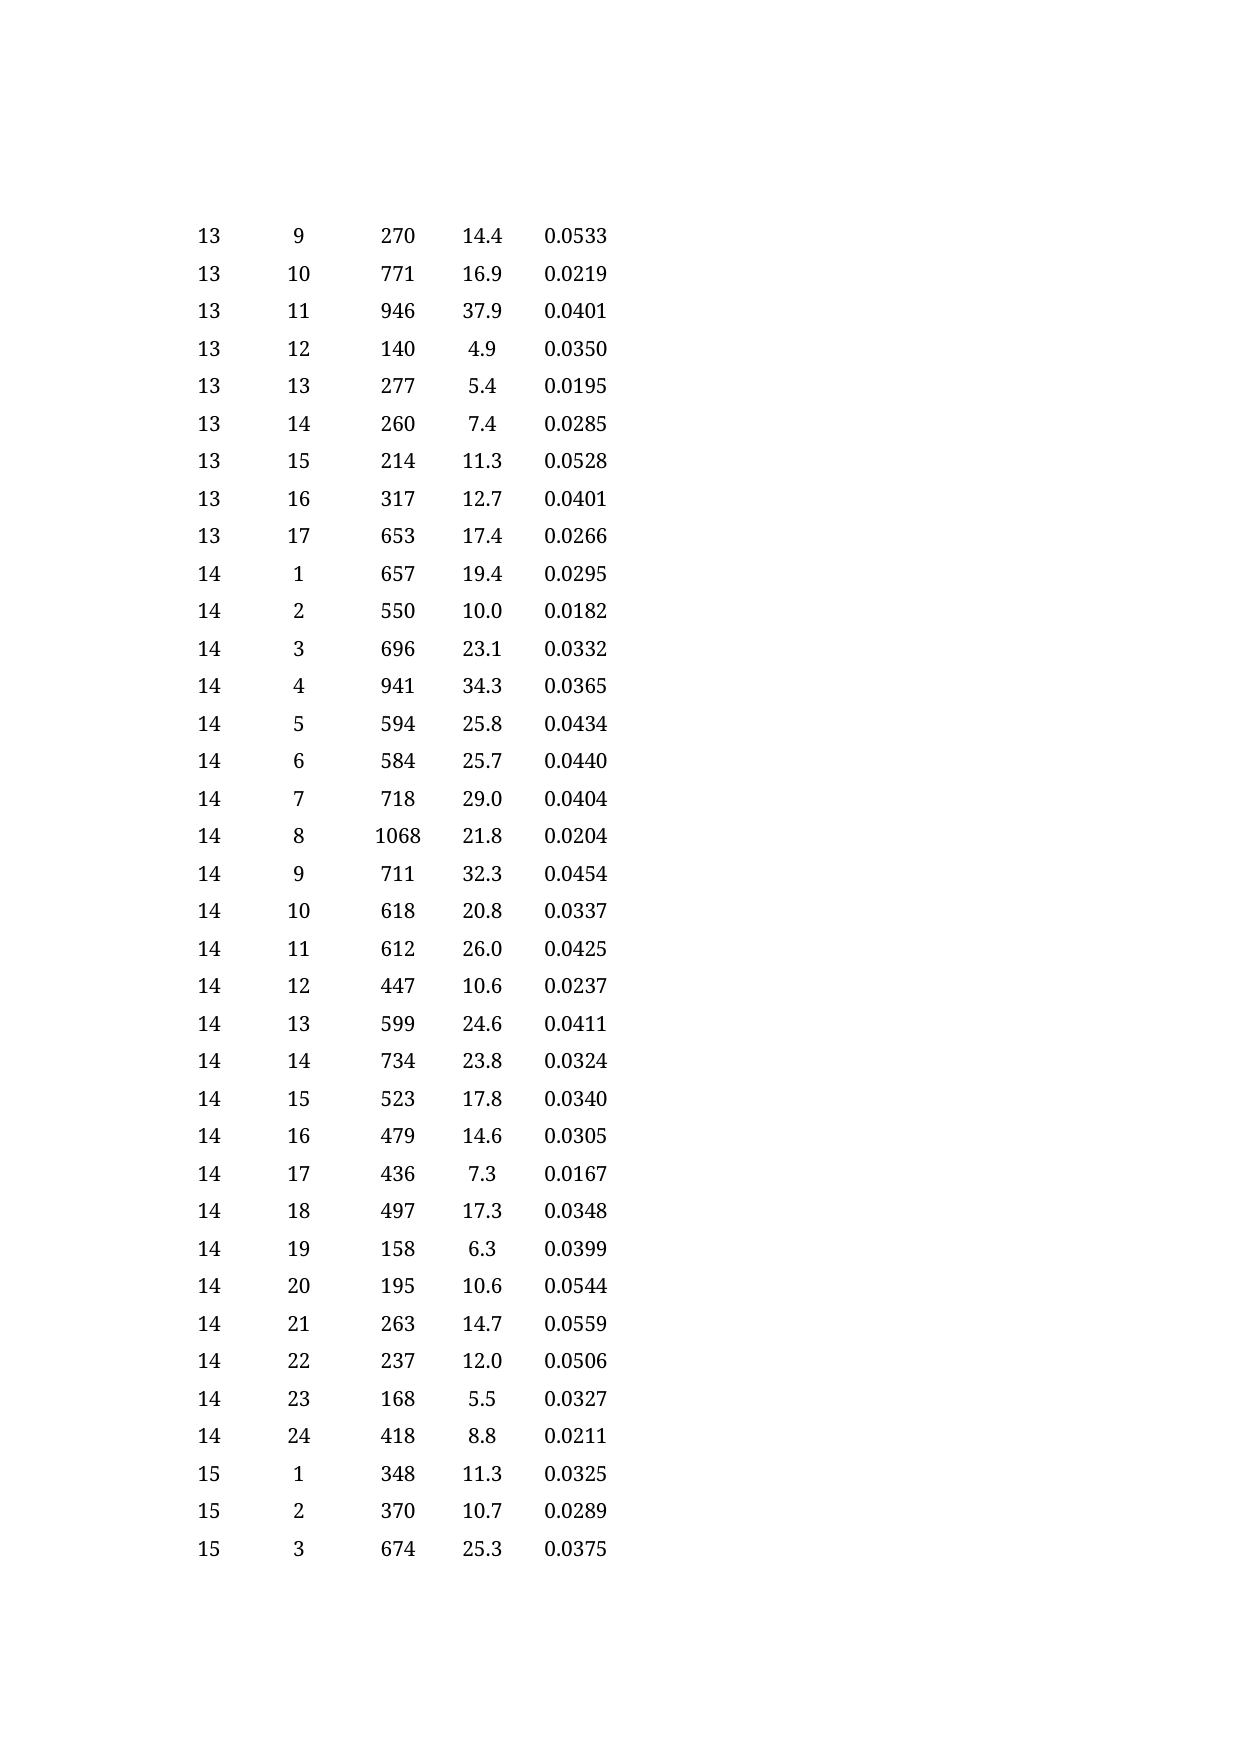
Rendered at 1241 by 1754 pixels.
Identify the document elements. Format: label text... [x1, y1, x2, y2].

table_cell 16 [240, 1117, 357, 1154]
table_cell 13 [177, 367, 240, 404]
table_cell 23 [240, 1379, 357, 1417]
table_cell 25.7 [439, 742, 525, 779]
table_cell 13 [177, 217, 240, 254]
table_cell 263 [357, 1304, 439, 1342]
table_cell 0.0425 [525, 929, 626, 967]
table_cell 15 [177, 1492, 240, 1529]
table_cell 13 [177, 404, 240, 442]
table_cell 10 [240, 254, 357, 292]
table_cell 14 [177, 1379, 240, 1417]
table_cell 24 [240, 1417, 357, 1454]
table_cell 24.6 [439, 1004, 525, 1042]
table_cell 436 [357, 1154, 439, 1192]
table_cell 16.9 [439, 254, 525, 292]
table_cell 0.0411 [525, 1004, 626, 1042]
table_cell 0.0434 [525, 704, 626, 742]
table_cell 14 [177, 667, 240, 704]
table_cell 14 [177, 967, 240, 1004]
table_cell 0.0375 [525, 1529, 626, 1567]
table_cell 771 [357, 254, 439, 292]
table_cell 348 [357, 1454, 439, 1492]
table_cell 17.3 [439, 1192, 525, 1229]
table_cell 13 [240, 1004, 357, 1042]
table_cell 1068 [357, 817, 439, 854]
table_cell 14 [177, 1304, 240, 1342]
table_cell 599 [357, 1004, 439, 1042]
table_cell 13 [177, 517, 240, 554]
table_cell 168 [357, 1379, 439, 1417]
table_cell 317 [357, 479, 439, 517]
table_cell 479 [357, 1117, 439, 1154]
table_cell 0.0401 [525, 292, 626, 329]
table_cell 2 [240, 592, 357, 629]
table_cell 10.7 [439, 1492, 525, 1529]
table_cell 14 [177, 1042, 240, 1079]
table_cell 14 [177, 742, 240, 779]
table_cell 15 [240, 1079, 357, 1117]
table_cell 0.0305 [525, 1117, 626, 1154]
table_cell 20.8 [439, 892, 525, 929]
table_cell 7.3 [439, 1154, 525, 1192]
table_cell 12.0 [439, 1342, 525, 1379]
table_cell 13 [177, 479, 240, 517]
table_cell 696 [357, 629, 439, 667]
table_cell 11 [240, 292, 357, 329]
table_cell 14 [177, 1229, 240, 1267]
table_cell 23.1 [439, 629, 525, 667]
table_cell 14 [177, 704, 240, 742]
table_cell 0.0324 [525, 1042, 626, 1079]
table_cell 195 [357, 1267, 439, 1304]
table_cell 497 [357, 1192, 439, 1229]
table_cell 0.0401 [525, 479, 626, 517]
table_cell 0.0237 [525, 967, 626, 1004]
table_cell 12.7 [439, 479, 525, 517]
table_cell 10.6 [439, 967, 525, 1004]
table_cell 17.4 [439, 517, 525, 554]
table_cell 6.3 [439, 1229, 525, 1267]
table_cell 734 [357, 1042, 439, 1079]
table_cell 674 [357, 1529, 439, 1567]
table_cell 14 [177, 554, 240, 592]
table_cell 584 [357, 742, 439, 779]
table_cell 21.8 [439, 817, 525, 854]
table_cell 25.3 [439, 1529, 525, 1567]
table_cell 14 [177, 854, 240, 892]
table_cell 0.0266 [525, 517, 626, 554]
table_cell 10 [240, 892, 357, 929]
table_cell 13 [177, 442, 240, 479]
table_cell 0.0404 [525, 779, 626, 817]
table_cell 15 [177, 1454, 240, 1492]
table_cell 5 [240, 704, 357, 742]
table_cell 946 [357, 292, 439, 329]
table_cell 653 [357, 517, 439, 554]
table_cell 14 [177, 892, 240, 929]
table_cell 447 [357, 967, 439, 1004]
table_cell 25.8 [439, 704, 525, 742]
table_cell 4.9 [439, 329, 525, 367]
table_cell 14.6 [439, 1117, 525, 1154]
table_cell 0.0533 [525, 217, 626, 254]
table_cell 34.3 [439, 667, 525, 704]
table_cell 14 [177, 1079, 240, 1117]
table_cell 0.0340 [525, 1079, 626, 1117]
table_cell 21 [240, 1304, 357, 1342]
table_cell 214 [357, 442, 439, 479]
table_cell 8.8 [439, 1417, 525, 1454]
table_cell 14 [240, 404, 357, 442]
table_cell 657 [357, 554, 439, 592]
table_cell 7.4 [439, 404, 525, 442]
table_cell 718 [357, 779, 439, 817]
table_cell 7 [240, 779, 357, 817]
table_cell 26.0 [439, 929, 525, 967]
table_cell 29.0 [439, 779, 525, 817]
table_cell 523 [357, 1079, 439, 1117]
table_cell 0.0528 [525, 442, 626, 479]
table_cell 237 [357, 1342, 439, 1379]
table_cell 9 [240, 217, 357, 254]
table_cell 14 [177, 592, 240, 629]
table_cell 13 [177, 329, 240, 367]
table_cell 14 [177, 779, 240, 817]
table_cell 3 [240, 1529, 357, 1567]
table_cell 37.9 [439, 292, 525, 329]
table_cell 14 [240, 1042, 357, 1079]
table_cell 0.0327 [525, 1379, 626, 1417]
table_cell 0.0195 [525, 367, 626, 404]
table_cell 13 [240, 367, 357, 404]
table_cell 4 [240, 667, 357, 704]
table_cell 11 [240, 929, 357, 967]
table_cell 0.0289 [525, 1492, 626, 1529]
table_cell 22 [240, 1342, 357, 1379]
table_cell 14 [177, 1192, 240, 1229]
table_cell 594 [357, 704, 439, 742]
table_cell 13 [177, 292, 240, 329]
table_cell 12 [240, 329, 357, 367]
table_cell 0.0454 [525, 854, 626, 892]
table_cell 5.4 [439, 367, 525, 404]
table_cell 1 [240, 1454, 357, 1492]
table_cell 140 [357, 329, 439, 367]
table_cell 0.0544 [525, 1267, 626, 1304]
table_cell 17 [240, 517, 357, 554]
table_cell 19 [240, 1229, 357, 1267]
table_cell 0.0219 [525, 254, 626, 292]
table_cell 0.0399 [525, 1229, 626, 1267]
table_cell 17.8 [439, 1079, 525, 1117]
table_cell 10.0 [439, 592, 525, 629]
table_cell 9 [240, 854, 357, 892]
table_cell 0.0337 [525, 892, 626, 929]
table_cell 2 [240, 1492, 357, 1529]
table_cell 0.0332 [525, 629, 626, 667]
table_cell 0.0325 [525, 1454, 626, 1492]
table_cell 0.0295 [525, 554, 626, 592]
table_cell 941 [357, 667, 439, 704]
table_cell 0.0350 [525, 329, 626, 367]
table_cell 14.7 [439, 1304, 525, 1342]
table_cell 14 [177, 1154, 240, 1192]
table_cell 14 [177, 1342, 240, 1379]
table_cell 14 [177, 1417, 240, 1454]
table_cell 0.0348 [525, 1192, 626, 1229]
table_cell 11.3 [439, 442, 525, 479]
table_cell 15 [177, 1529, 240, 1567]
table_cell 20 [240, 1267, 357, 1304]
table_cell 0.0506 [525, 1342, 626, 1379]
table_cell 12 [240, 967, 357, 1004]
table_cell 0.0559 [525, 1304, 626, 1342]
table_cell 11.3 [439, 1454, 525, 1492]
table_cell 10.6 [439, 1267, 525, 1304]
table_cell 32.3 [439, 854, 525, 892]
table_cell 418 [357, 1417, 439, 1454]
table_cell 16 [240, 479, 357, 517]
table_cell 0.0285 [525, 404, 626, 442]
table_cell 370 [357, 1492, 439, 1529]
table_cell 0.0365 [525, 667, 626, 704]
table_cell 0.0182 [525, 592, 626, 629]
table_cell 19.4 [439, 554, 525, 592]
table_cell 5.5 [439, 1379, 525, 1417]
table_cell 3 [240, 629, 357, 667]
table_cell 711 [357, 854, 439, 892]
table_cell 13 [177, 254, 240, 292]
table_cell 270 [357, 217, 439, 254]
table_cell 8 [240, 817, 357, 854]
table_cell 14 [177, 817, 240, 854]
table_cell 260 [357, 404, 439, 442]
table_cell 14 [177, 929, 240, 967]
table_cell 14 [177, 1004, 240, 1042]
table_cell 14 [177, 1117, 240, 1154]
table_cell 1 [240, 554, 357, 592]
table_cell 0.0167 [525, 1154, 626, 1192]
table_cell 14 [177, 629, 240, 667]
table_cell 15 [240, 442, 357, 479]
table_cell 14.4 [439, 217, 525, 254]
table_cell 0.0211 [525, 1417, 626, 1454]
table_cell 618 [357, 892, 439, 929]
table_cell 277 [357, 367, 439, 404]
table_cell 158 [357, 1229, 439, 1267]
table_cell 612 [357, 929, 439, 967]
table_cell 17 [240, 1154, 357, 1192]
table_cell 23.8 [439, 1042, 525, 1079]
table_cell 14 [177, 1267, 240, 1304]
table_cell 0.0204 [525, 817, 626, 854]
table_cell 6 [240, 742, 357, 779]
table_cell 18 [240, 1192, 357, 1229]
table_cell 0.0440 [525, 742, 626, 779]
table_cell 550 [357, 592, 439, 629]
